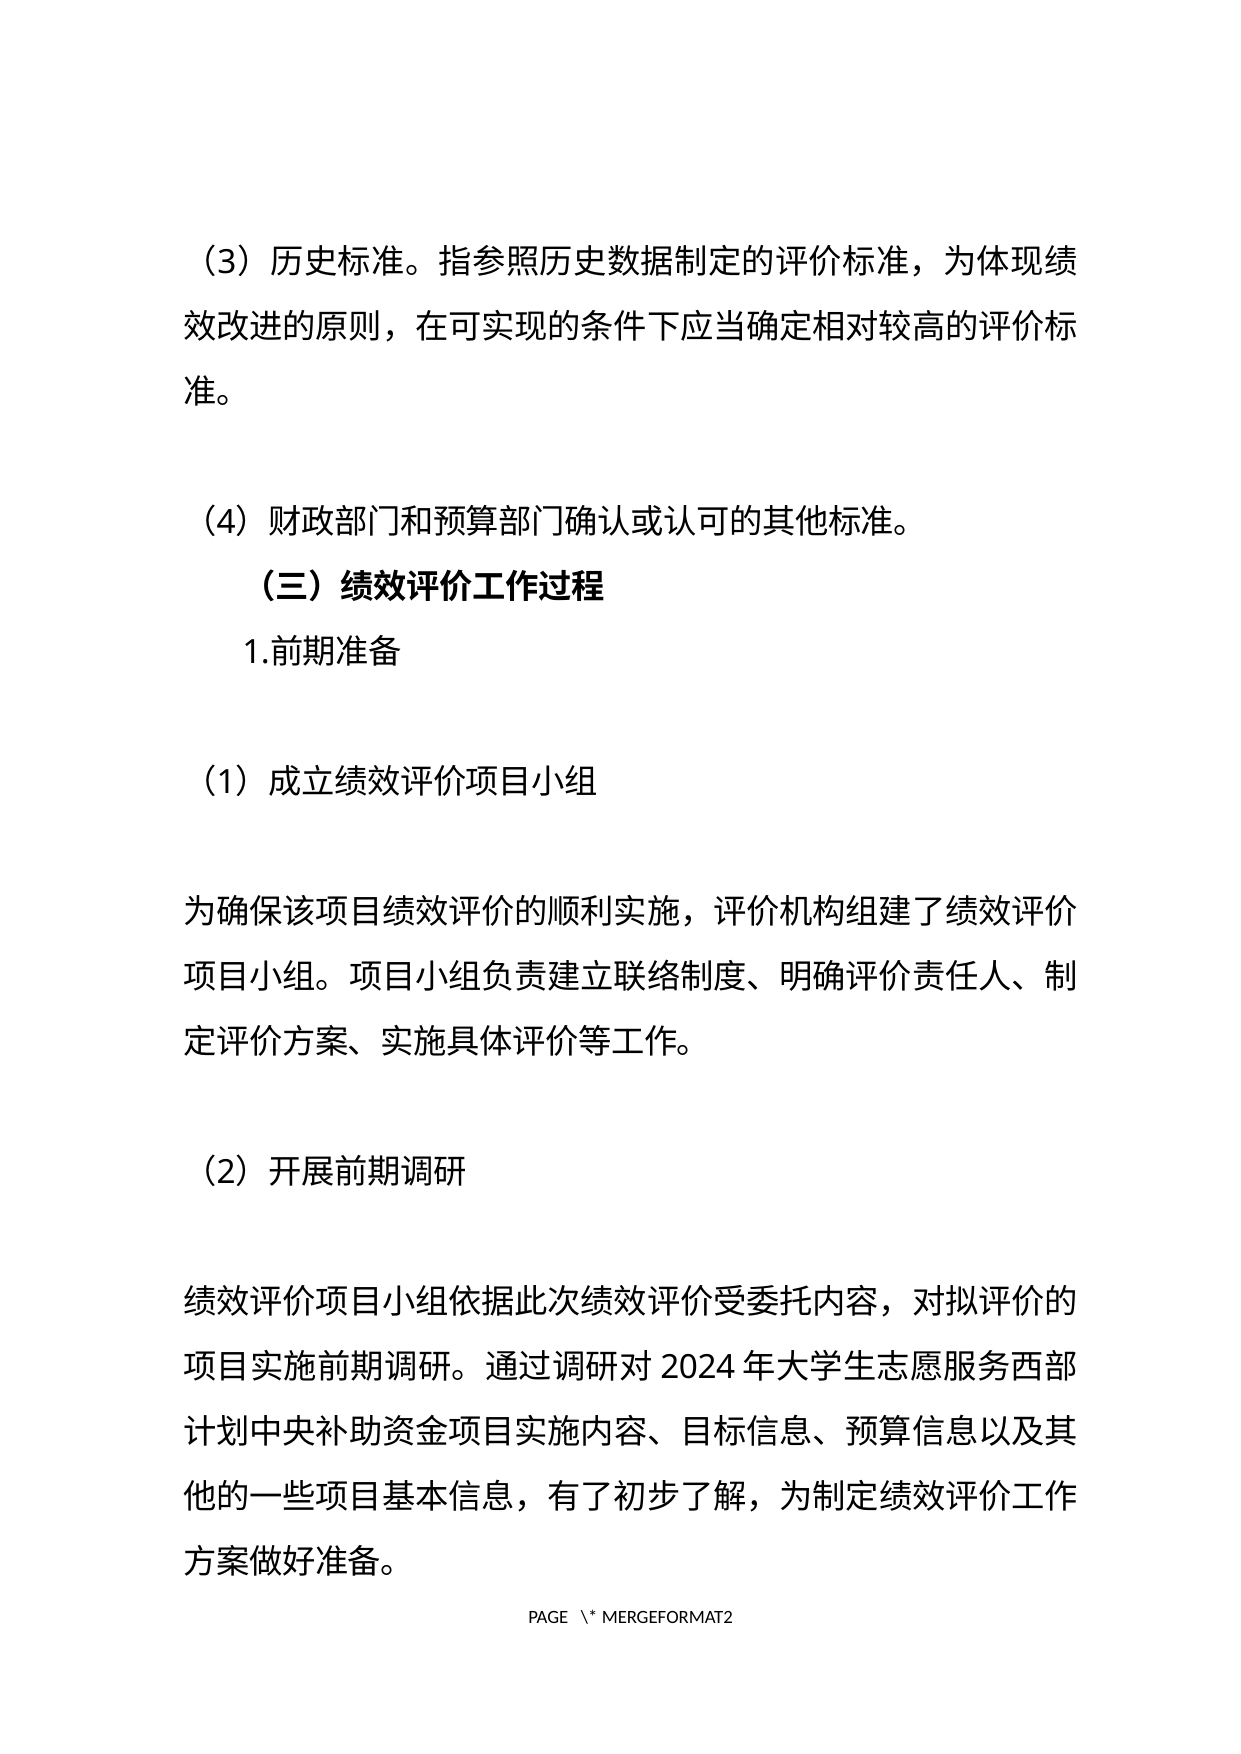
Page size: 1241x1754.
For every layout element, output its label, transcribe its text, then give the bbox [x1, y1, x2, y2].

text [183, 162, 1078, 552]
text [183, 617, 1078, 1592]
text （三）绩效评价工作过程 [183, 552, 1078, 617]
